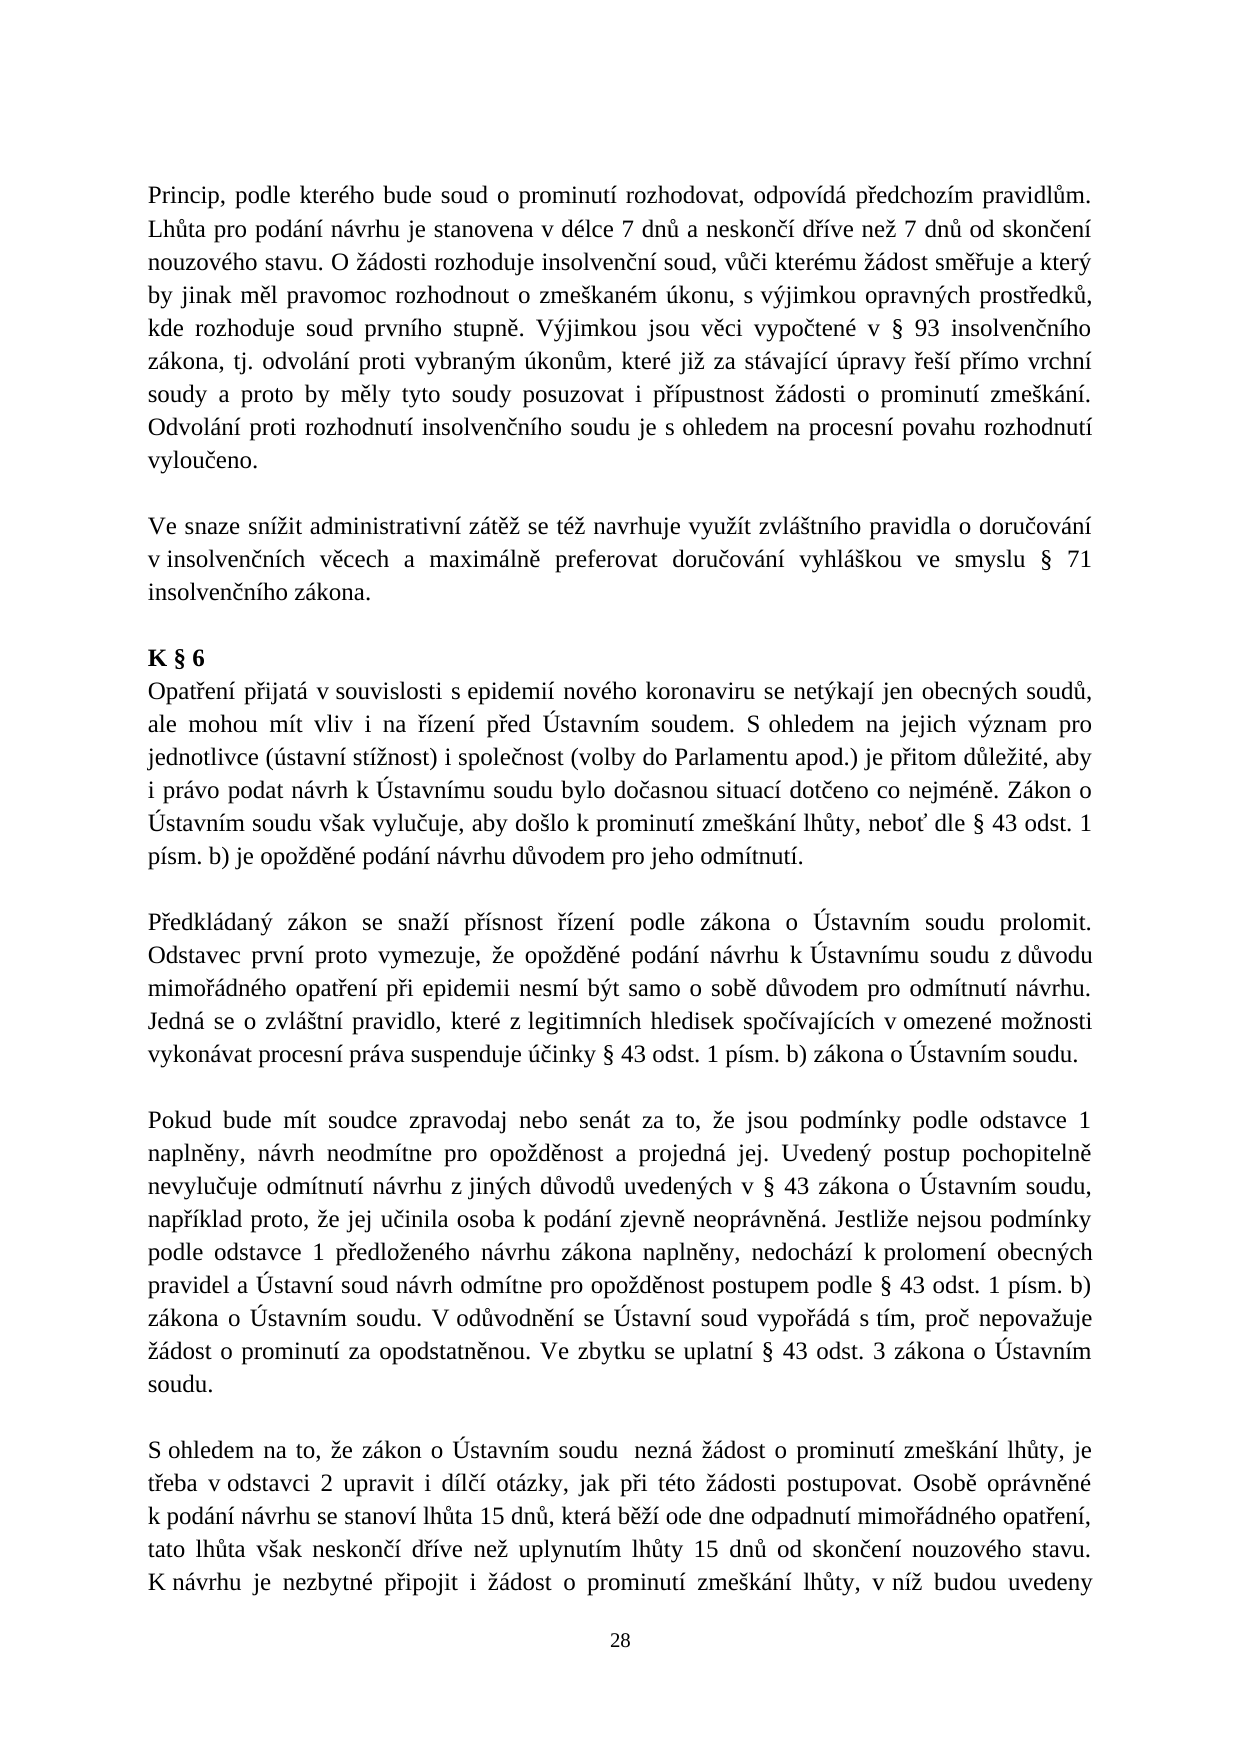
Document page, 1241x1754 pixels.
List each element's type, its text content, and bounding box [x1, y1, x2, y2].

text Ve snaze snížit administrativní zátěž se též navrhuje využít zvláštního pravidla o doručování v insolvenčních věcech a maximálně preferovat doručování vyhláškou ve smyslu § 71 insolvenčního zákona. [148, 511, 1093, 606]
text K § 6 [148, 643, 1093, 672]
text Pokud bude mít soudce zpravodaj nebo senát za to, že jsou podmínky podle odstavce 1 naplněny, návrh neodmítne pro opožděnost a projedná jej. Uvedený postup pochopitelně nevylučuje odmítnutí návrhu z jiných důvodů uvedených v § 43 zákona o Ústavním soudu, například proto, že jej učinila osoba k podání zjevně neoprávněná. Jestliže nejsou podmínky podle odstavce 1 předloženého návrhu zákona naplněny, nedochází k prolomení obecných pravidel a Ústavní soud návrh odmítne pro opožděnost postupem podle § 43 odst. 1 písm. b) zákona o Ústavním soudu. V odůvodnění se Ústavní soud vypořádá s tím, proč nepovažuje žádost o prominutí za opodstatněnou. Ve zbytku se uplatní § 43 odst. 3 zákona o Ústavním soudu. [148, 1105, 1093, 1398]
text Opatření přijatá v souvislosti s epidemií nového koronaviru se netýkají jen obecných soudů, ale mohou mít vliv i na řízení před Ústavním soudem. S ohledem na jejich význam pro jednotlivce (ústavní stížnost) i společnost (volby do Parlamentu apod.) je přitom důležité, aby i právo podat návrh k Ústavnímu soudu bylo dočasnou situací dotčeno co nejméně. Zákon o Ústavním soudu však vylučuje, aby došlo k prominutí zmeškání lhůty, neboť dle § 43 odst. 1 písm. b) je opožděné podání návrhu důvodem pro jeho odmítnutí. [148, 676, 1093, 870]
text Předkládaný zákon se snaží přísnost řízení podle zákona o Ústavním soudu prolomit. Odstavec první proto vymezuje, že opožděné podání návrhu k Ústavnímu soudu z důvodu mimořádného opatření při epidemii nesmí být samo o sobě důvodem pro odmítnutí návrhu. Jedná se o zvláštní pravidlo, které z legitimních hledisek spočívajících v omezené možnosti vykonávat procesní práva suspenduje účinky § 43 odst. 1 písm. b) zákona o Ústavním soudu. [148, 907, 1093, 1068]
text Princip, podle kterého bude soud o prominutí rozhodovat, odpovídá předchozím pravidlům. Lhůta pro podání návrhu je stanovena v délce 7 dnů a neskončí dříve než 7 dnů od skončení nouzového stavu. O žádosti rozhoduje insolvenční soud, vůči kterému žádost směřuje a který by jinak měl pravomoc rozhodnout o zmeškaném úkonu, s výjimkou opravných prostředků, kde rozhoduje soud prvního stupně. Výjimkou jsou věci vypočtené v § 93 insolvenčního zákona, tj. odvolání proti vybraným úkonům, které již za stávající úpravy řeší přímo vrchní soudy a proto by měly tyto soudy posuzovat i přípustnost žádosti o prominutí zmeškání. Odvolání proti rozhodnutí insolvenčního soudu je s ohledem na procesní povahu rozhodnutí vyloučeno. [148, 181, 1093, 473]
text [148, 1435, 1093, 1596]
